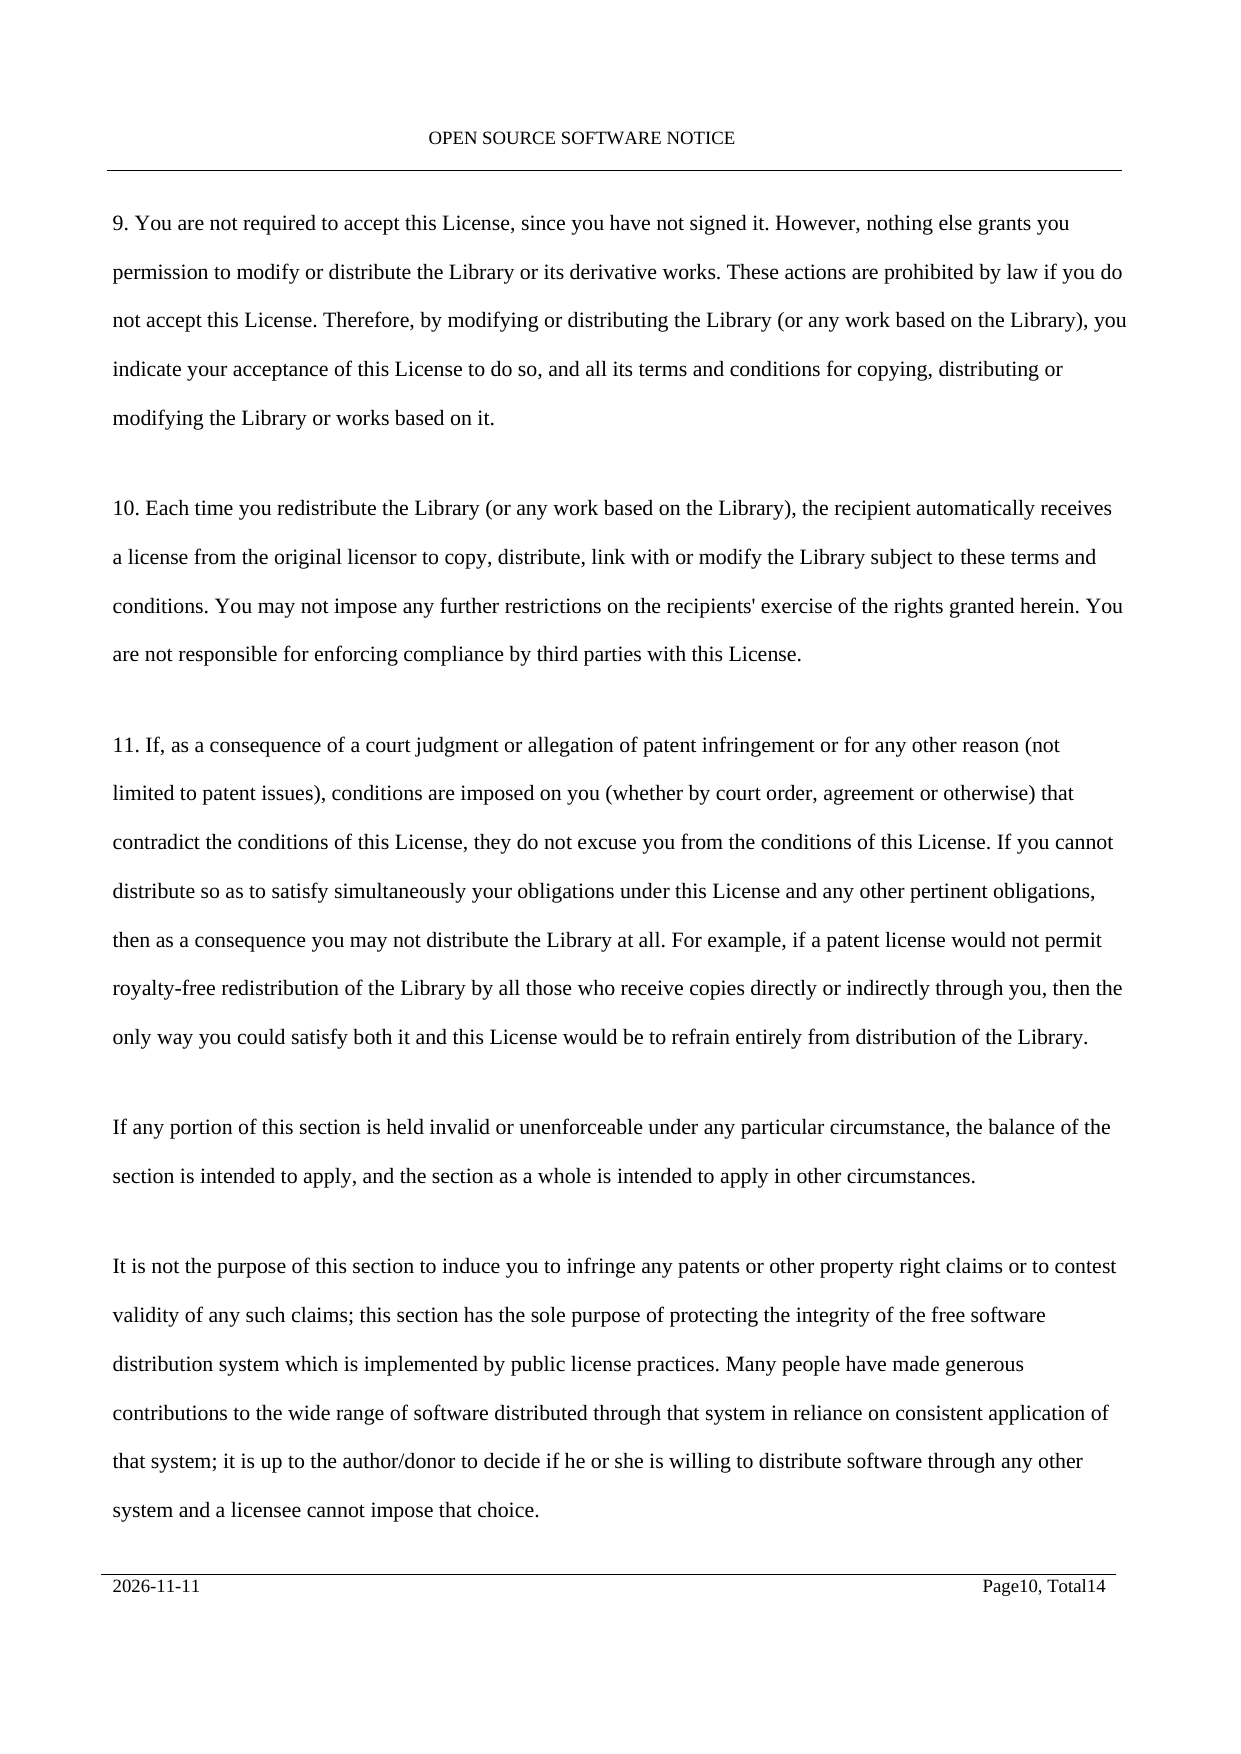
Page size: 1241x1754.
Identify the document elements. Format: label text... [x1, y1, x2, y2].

text It is not the purpose of this section to induce you to infringe any patents or other property right claims or to contest validity of any such claims; this section has the sole purpose of protecting the integrity of the free software distribution system which is implemented by public license practices. Many people have made generous contributions to the wide range of software distributed through that system in reliance on consistent application of that system; it is up to the author/donor to decide if he or she is willing to distribute software through any other system and a licensee cannot impose that choice. [112, 1250, 1128, 1526]
text 9. You are not required to accept this License, since you have not signed it. However, nothing else grants you permission to modify or distribute the Library or its derivative works. These actions are prohibited by law if you do not accept this License. Therefore, by modifying or distributing the Library (or any work based on the Library), you indicate your acceptance of this License to do so, and all its terms and conditions for copying, distributing or modifying the Library or works based on it. [112, 206, 1128, 434]
text 10. Each time you redistribute the Library (or any work based on the Library), the recipient automatically receives a license from the original licensor to copy, distribute, link with or modify the Library subject to these terms and conditions. You may not impose any further restrictions on the recipients' exercise of the rights granted herein. You are not responsible for enforcing compliance by third parties with this License. [112, 492, 1128, 670]
text If any portion of this section is held invalid or unenforceable under any particular circumstance, the balance of the section is intended to apply, and the section as a whole is intended to apply in other circumstances. [112, 1111, 1128, 1192]
text 11. If, as a consequence of a court judgment or allegation of patent infringement or for any other reason (not limited to patent issues), conditions are imposed on you (whether by court order, agreement or otherwise) that contradict the conditions of this License, they do not excuse you from the conditions of this License. If you cannot distribute so as to satisfy simultaneously your obligations under this License and any other pertinent obligations, then as a consequence you may not distribute the Library at all. For example, if a patent license would not permit royalty-free redistribution of the Library by all those who receive copies directly or indirectly through you, then the only way you could satisfy both it and this License would be to refrain entirely from distribution of the Library. [112, 728, 1128, 1053]
